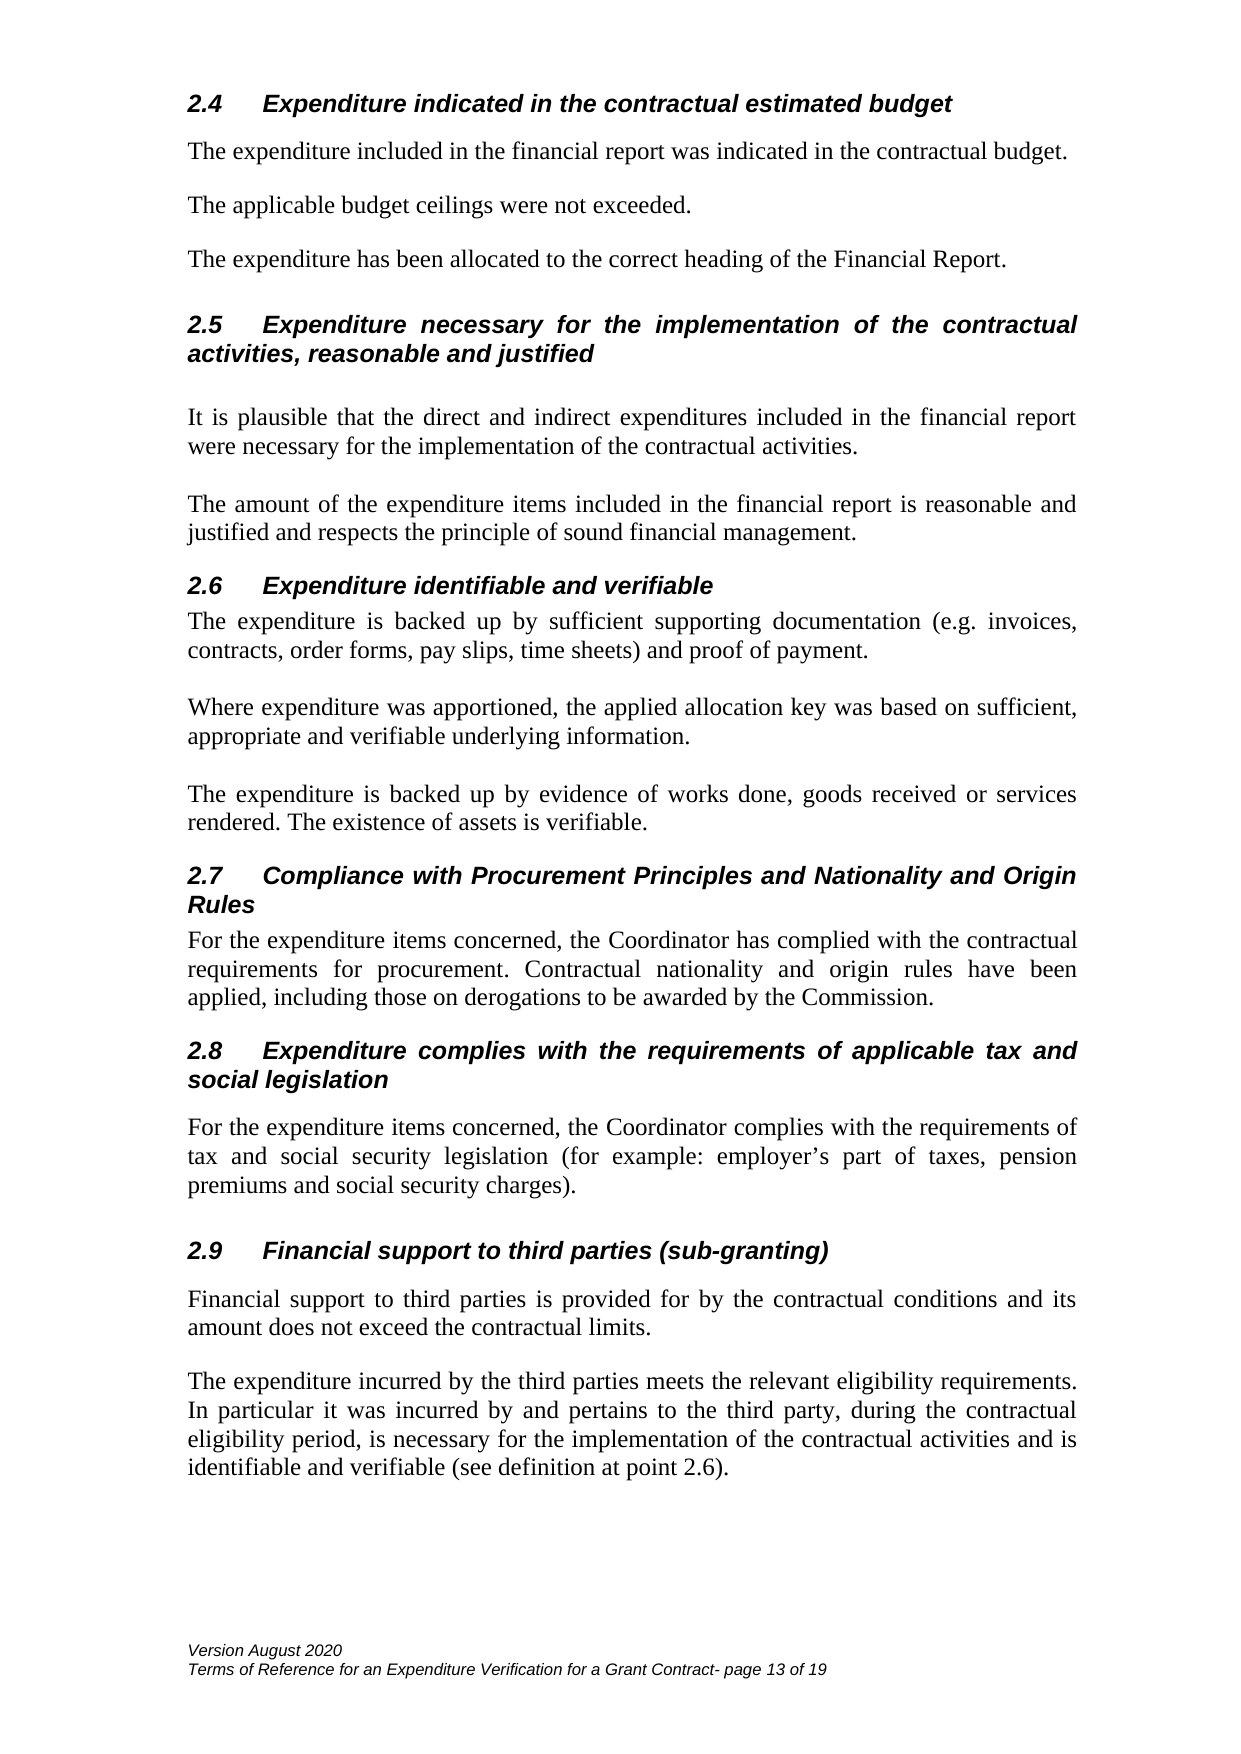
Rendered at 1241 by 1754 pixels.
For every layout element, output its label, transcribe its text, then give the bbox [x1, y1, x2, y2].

text Financial support to third parties is provided for by the contractual conditions and its amount does not exceed the contractual limits. [187, 1284, 1078, 1341]
text 2.9 Financial support to third parties (sub-granting) [187, 1236, 1078, 1265]
text 2.4 Expenditure indicated in the contractual estimated budget [187, 89, 1078, 117]
text The expenditure included in the financial report was indicated in the contractual budget. [187, 136, 1078, 165]
text 2.6 Expenditure identifiable and verifiable [187, 571, 1078, 600]
text It is plausible that the direct and indirect expenditures included in the financial report were necessary for the implementation of the contractual activities. [187, 402, 1078, 460]
text The applicable budget ceilings were not exceeded. [187, 190, 1078, 219]
text 2.8 Expenditure complies with the requirements of applicable tax and social legislation [187, 1036, 1078, 1094]
text The expenditure incurred by the third parties meets the relevant eligibility requirements. In particular it was incurred by and pertains to the third party, during the contractual eligibility period, is necessary for the implementation of the contractual activities and is identifiable and verifiable (see definition at point 2.6). [187, 1366, 1078, 1481]
text The expenditure has been allocated to the correct heading of the Financial Report. [187, 244, 1078, 272]
text For the expenditure items concerned, the Coordinator has complied with the contractual requirements for procurement. Contractual nationality and origin rules have been applied, including those on derogations to be awarded by the Commission. [187, 925, 1078, 1011]
text The expenditure is backed up by sufficient supporting documentation (e.g. invoices, contracts, order forms, pay slips, time sheets) and proof of payment. [187, 606, 1078, 664]
text Where expenditure was apportioned, the applied allocation key was based on sufficient, appropriate and verifiable underlying information. [187, 692, 1078, 750]
text 2.5 Expenditure necessary for the implementation of the contractual activities, reasonable and justified [187, 310, 1078, 367]
text The amount of the expenditure items included in the financial report is reasonable and justified and respects the principle of sound financial management. [187, 489, 1078, 546]
text The expenditure is backed up by evidence of works done, goods received or services rendered. The existence of assets is verifiable. [187, 779, 1078, 836]
text For the expenditure items concerned, the Coordinator complies with the requirements of tax and social security legislation (for example: employer’s part of taxes, pension premiums and social security charges). [187, 1112, 1078, 1199]
text 2.7 Compliance with Procurement Principles and Nationality and Origin Rules [187, 861, 1078, 919]
